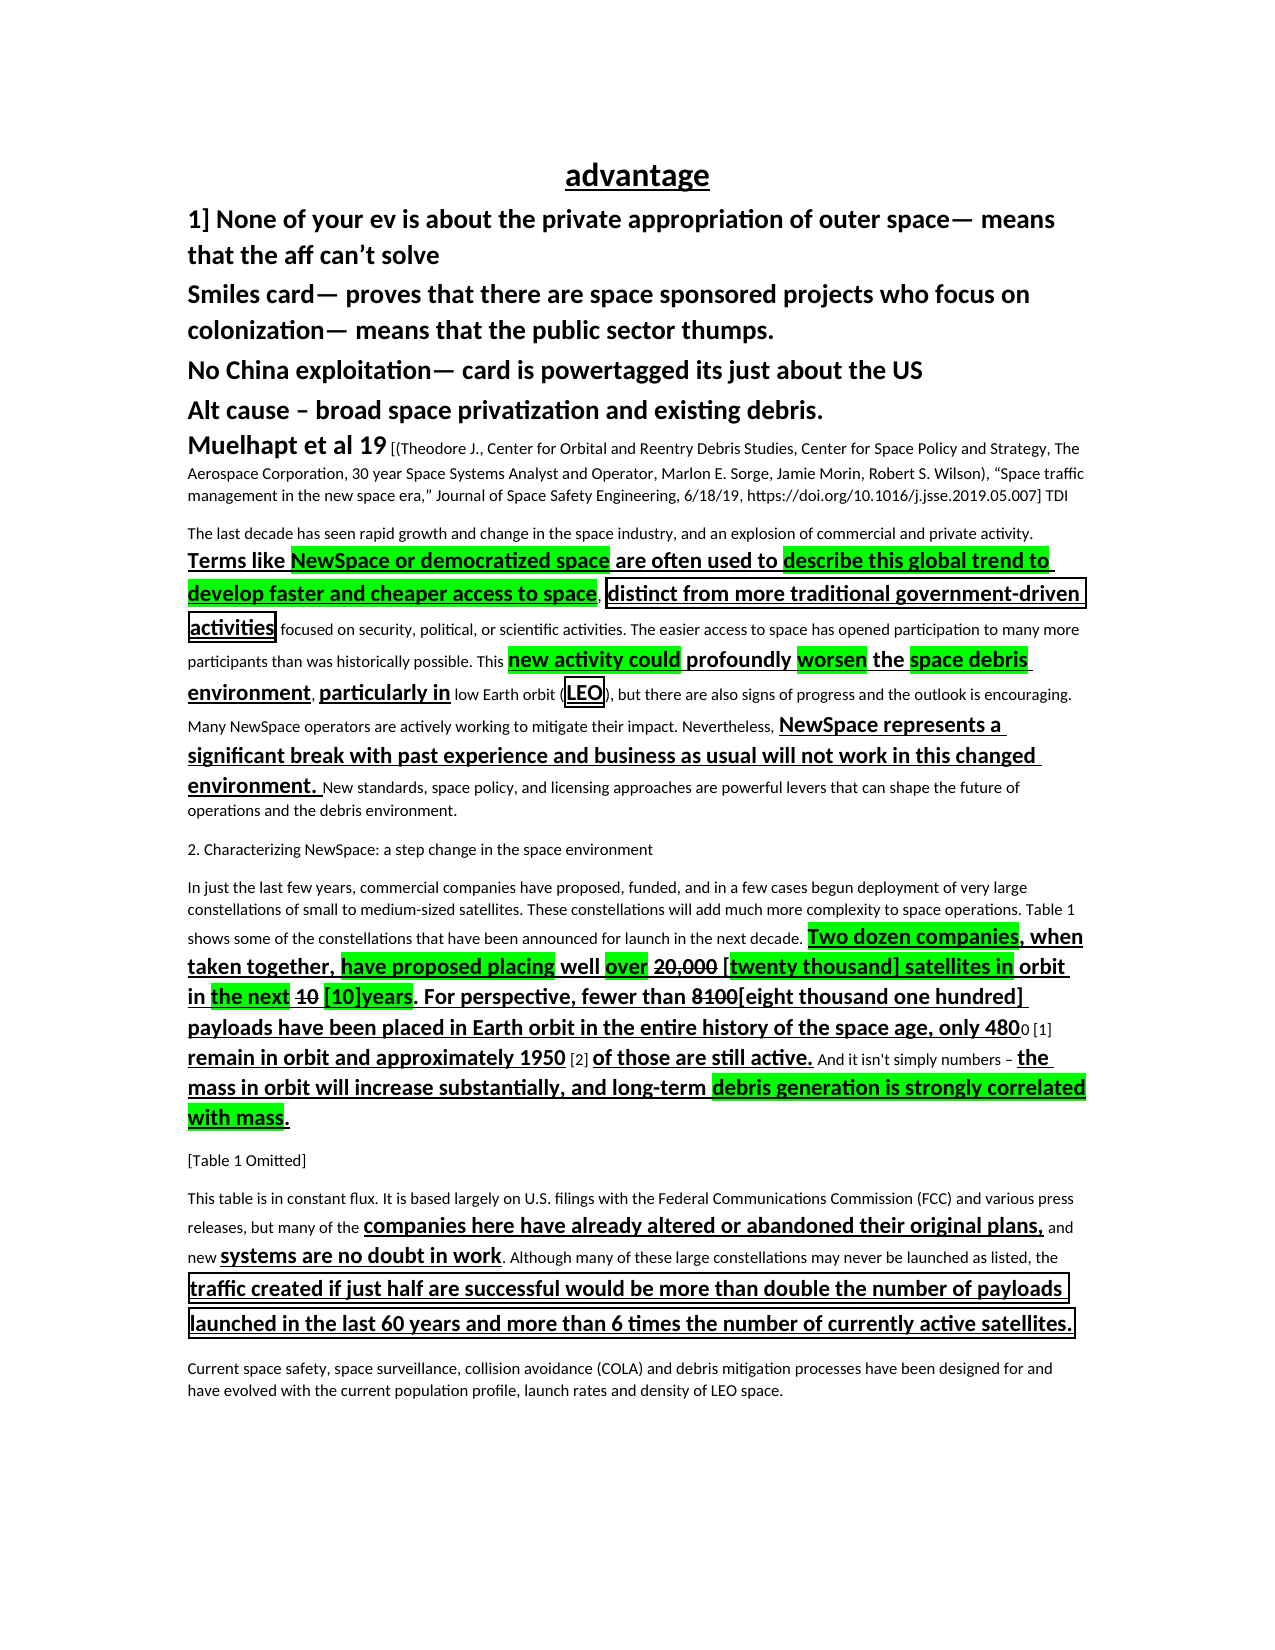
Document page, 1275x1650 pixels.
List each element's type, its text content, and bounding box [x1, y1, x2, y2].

text Current space safety, space surveillance, collision avoidance (COLA) and debris mitigation processes have been designed for and have evolved with the current population profile, launch rates and density of LEO space. [187, 1358, 1087, 1400]
text In just the last few years, commercial companies have proposed, funded, and in a few cases begun deployment of very large constellations of small to medium-sized satellites. These constellations will add much more complexity to space operations. Table 1 shows some of the constellations that have been announced for launch in the next decade. Two dozen companies, when taken together, have proposed placing well over 20,000 [twenty thousand] satellites in orbit in the next 10 [10]years. For perspective, fewer than 8100[eight thousand one hundred] payloads have been placed in Earth orbit in the entire history of the space age, only 4800 [1] remain in orbit and approximately 1950 [2] of those are still active. And it isn't simply numbers – the mass in orbit will increase substantially, and long-term debris generation is strongly correlated with mass. [187, 878, 1087, 1131]
subtitle advantage [187, 154, 1087, 195]
subtitle 1] None of your ev is about the private appropriation of outer space— means that the aff can’t solve [187, 202, 1087, 271]
subtitle Alt cause – broad space privatization and existing debris. [187, 393, 1087, 426]
subtitle No China exploitation— card is powertagged its just about the US [187, 353, 1087, 386]
subtitle Smiles card— proves that there are space sponsored projects who focus on colonization— means that the public sector thumps. [187, 278, 1087, 346]
text Muelhapt et al 19 [(Theodore J., Center for Orbital and Reentry Debris Studies, Center for Space Policy and Strategy, The Aerospace Corporation, 30 year Space Systems Analyst and Operator, Marlon E. Sorge, Jamie Morin, Robert S. Wilson), “Space traffic management in the new space era,” Journal of Space Safety Engineering, 6/18/19, https://doi.org/10.1016/j.jsse.2019.05.007] TDI [187, 428, 1087, 505]
text [Table 1 Omitted] [187, 1150, 1087, 1170]
text 2. Characterizing NewSpace: a step change in the space environment [187, 839, 1087, 859]
text The last decade has seen rapid growth and change in the space industry, and an explosion of commercial and private activity. Terms like NewSpace or democratized space are often used to describe this global trend to develop faster and cheaper access to space, distinct from more traditional government-driven activities focused on security, political, or scientific activities. The easier access to space has opened participation to many more participants than was historically possible. This new activity could profoundly worsen the space debris environment, particularly in low Earth orbit (LEO), but there are also signs of progress and the outlook is encouraging. Many NewSpace operators are actively working to mitigate their impact. Nevertheless, NewSpace represents a significant break with past experience and business as usual will not work in this changed environment. New standards, space policy, and licensing approaches are powerful levers that can shape the future of operations and the debris environment. [187, 523, 1087, 821]
text This table is in constant flux. It is based largely on U.S. filings with the Federal Communications Commission (FCC) and various press releases, but many of the companies here have already altered or abandoned their original plans, and new systems are no doubt in work. Although many of these large constellations may never be launched as listed, the traffic created if just half are successful would be more than double the number of payloads launched in the last 60 years and more than 6 times the number of currently active satellites. [187, 1189, 1087, 1339]
